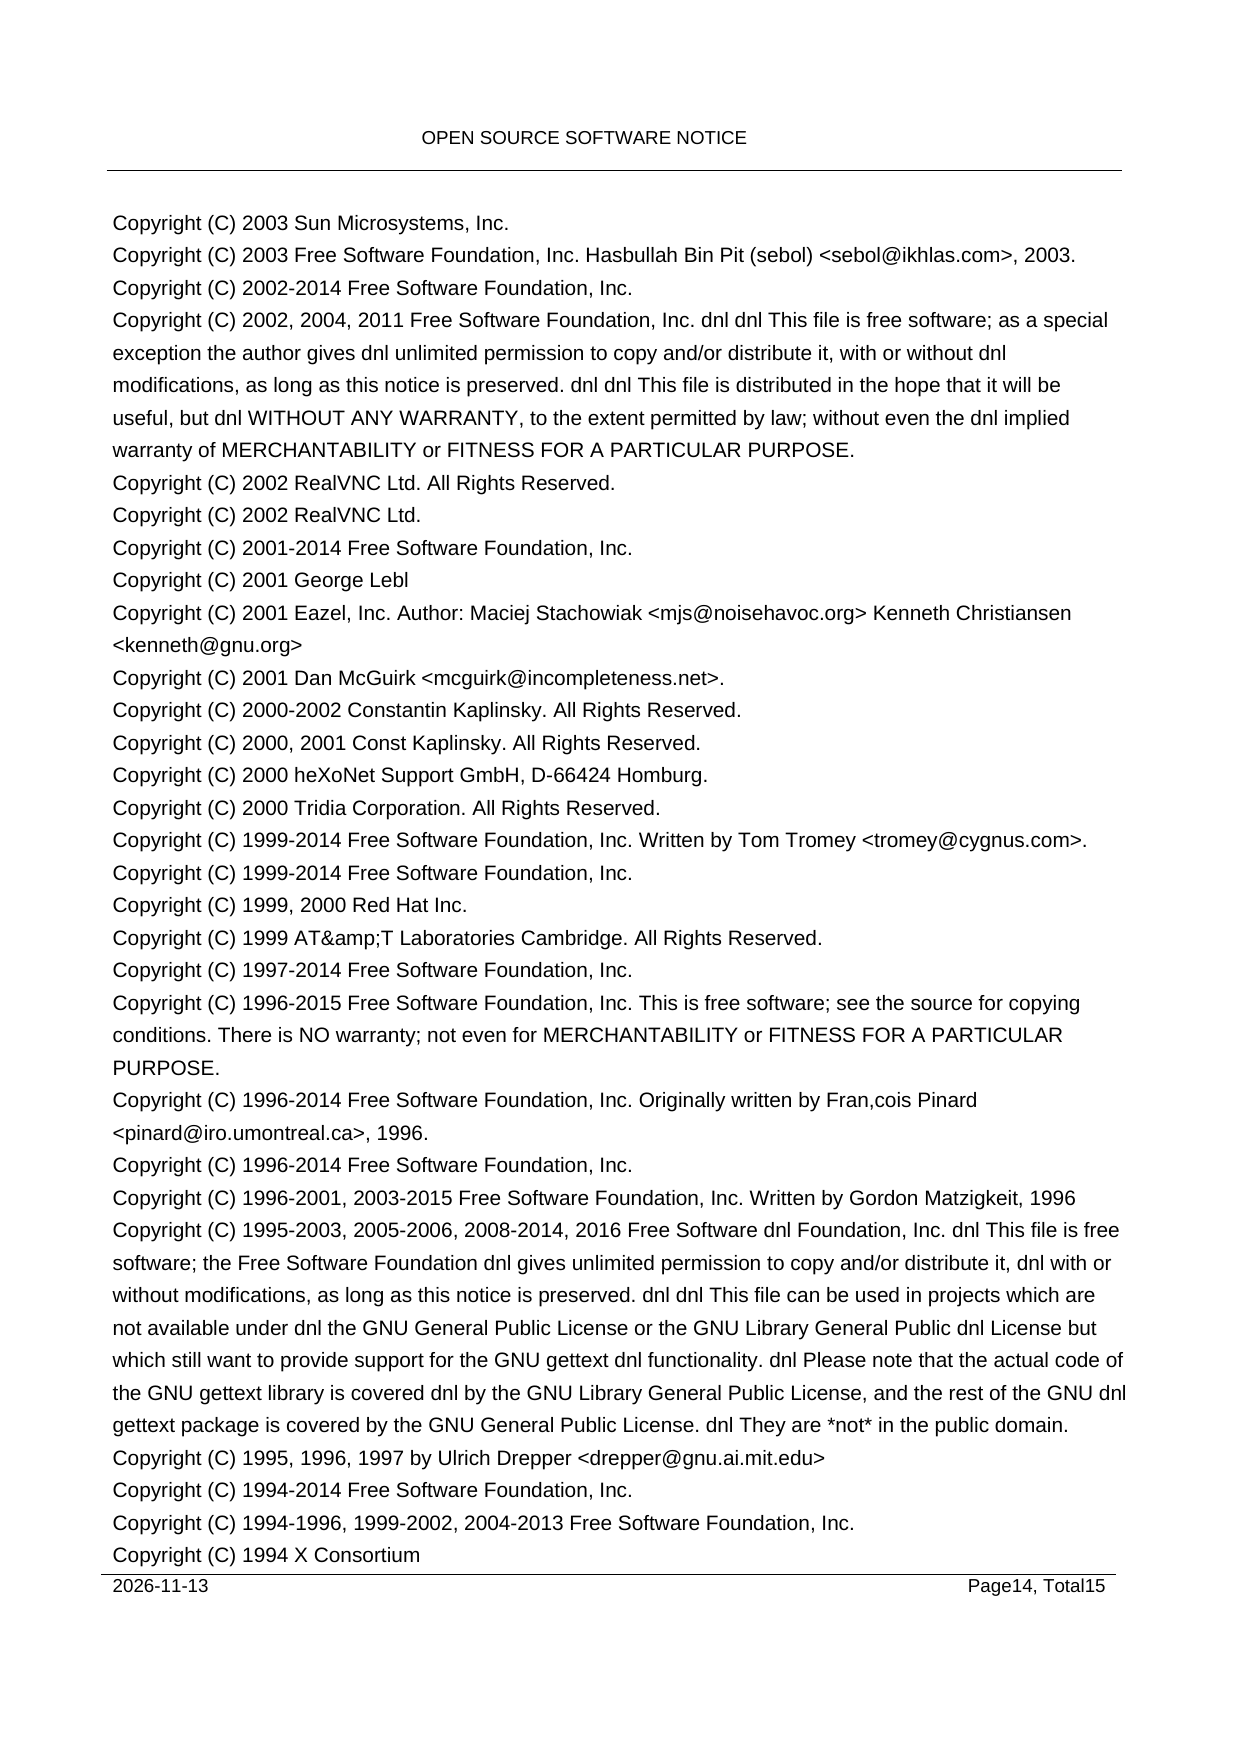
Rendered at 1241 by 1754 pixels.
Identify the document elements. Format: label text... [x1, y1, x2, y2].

text Copyright (C) 2002 RealVNC Ltd. All Rights Reserved. [112, 466, 1128, 499]
text Copyright (C) 2002-2014 Free Software Foundation, Inc. [112, 271, 1128, 304]
text Copyright (C) 1994-2014 Free Software Foundation, Inc. [112, 1474, 1128, 1506]
text Copyright (C) 2001 Dan McGuirk <mcguirk@incompleteness.net>. [112, 661, 1128, 694]
text Copyright (C) 1999, 2000 Red Hat Inc. [112, 889, 1128, 921]
text Copyright (C) 1996-2001, 2003-2015 Free Software Foundation, Inc. Written by Gordon Matzigkeit, 1996 [112, 1181, 1128, 1214]
text Copyright (C) 2003 Sun Microsystems, Inc. [112, 206, 1128, 239]
text Copyright (C) 1995-2003, 2005-2006, 2008-2014, 2016 Free Software dnl Foundation, Inc. dnl This file is free software; the Free Software Foundation dnl gives unlimited permission to copy and/or distribute it, dnl with or without modifications, as long as this notice is preserved. dnl dnl This file can be used in projects which are not available under dnl the GNU General Public License or the GNU Library General Public dnl License but which still want to provide support for the GNU gettext dnl functionality. dnl Please note that the actual code of the GNU gettext library is covered dnl by the GNU Library General Public License, and the rest of the GNU dnl gettext package is covered by the GNU General Public License. dnl They are *not* in the public domain. [112, 1214, 1128, 1441]
text Copyright (C) 1999-2014 Free Software Foundation, Inc. [112, 856, 1128, 889]
text Copyright (C) 1996-2014 Free Software Foundation, Inc. Originally written by Fran,cois Pinard <pinard@iro.umontreal.ca>, 1996. [112, 1084, 1128, 1149]
text Copyright (C) 2000 Tridia Corporation. All Rights Reserved. [112, 791, 1128, 824]
text Copyright (C) 1999 AT&amp;T Laboratories Cambridge. All Rights Reserved. [112, 921, 1128, 954]
text Copyright (C) 1996-2015 Free Software Foundation, Inc. This is free software; see the source for copying conditions. There is NO warranty; not even for MERCHANTABILITY or FITNESS FOR A PARTICULAR PURPOSE. [112, 986, 1128, 1084]
text Copyright (C) 1995, 1996, 1997 by Ulrich Drepper <drepper@gnu.ai.mit.edu> [112, 1441, 1128, 1474]
text Copyright (C) 2002 RealVNC Ltd. [112, 499, 1128, 531]
text Copyright (C) 2000, 2001 Const Kaplinsky. All Rights Reserved. [112, 726, 1128, 759]
text Copyright (C) 2000 heXoNet Support GmbH, D-66424 Homburg. [112, 759, 1128, 791]
text Copyright (C) 1997-2014 Free Software Foundation, Inc. [112, 954, 1128, 986]
text Copyright (C) 2001-2014 Free Software Foundation, Inc. [112, 531, 1128, 564]
text Copyright (C) 1994 X Consortium [112, 1539, 1128, 1571]
text Copyright (C) 2001 Eazel, Inc. Author: Maciej Stachowiak <mjs@noisehavoc.org> Kenneth Christiansen <kenneth@gnu.org> [112, 596, 1128, 661]
text Copyright (C) 1996-2014 Free Software Foundation, Inc. [112, 1149, 1128, 1181]
text Copyright (C) 2002, 2004, 2011 Free Software Foundation, Inc. dnl dnl This file is free software; as a special exception the author gives dnl unlimited permission to copy and/or distribute it, with or without dnl modifications, as long as this notice is preserved. dnl dnl This file is distributed in the hope that it will be useful, but dnl WITHOUT ANY WARRANTY, to the extent permitted by law; without even the dnl implied warranty of MERCHANTABILITY or FITNESS FOR A PARTICULAR PURPOSE. [112, 304, 1128, 466]
text Copyright (C) 2001 George Lebl [112, 564, 1128, 596]
text Copyright (C) 2000-2002 Constantin Kaplinsky. All Rights Reserved. [112, 694, 1128, 726]
text Copyright (C) 1999-2014 Free Software Foundation, Inc. Written by Tom Tromey <tromey@cygnus.com>. [112, 824, 1128, 856]
text Copyright (C) 2003 Free Software Foundation, Inc. Hasbullah Bin Pit (sebol) <sebol@ikhlas.com>, 2003. [112, 239, 1128, 271]
text Copyright (C) 1994-1996, 1999-2002, 2004-2013 Free Software Foundation, Inc. [112, 1506, 1128, 1539]
